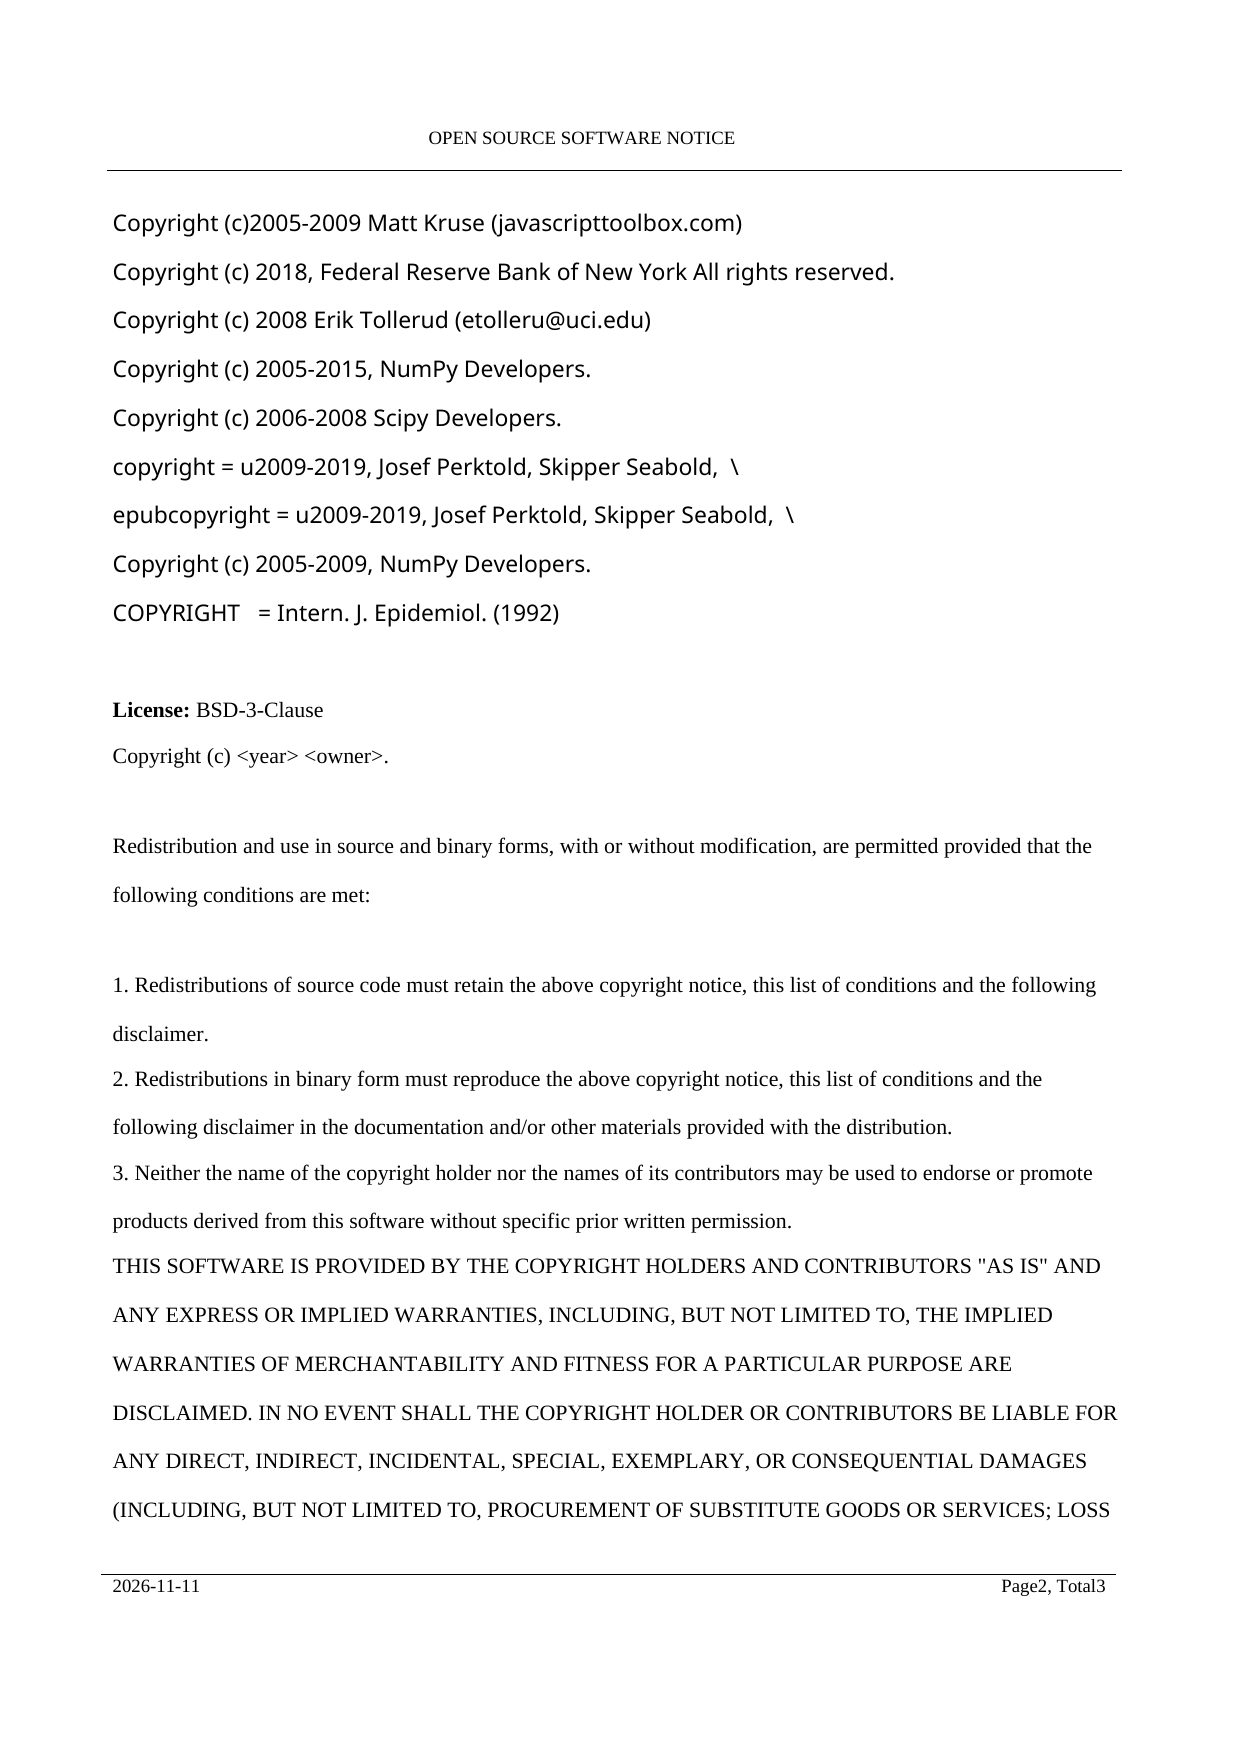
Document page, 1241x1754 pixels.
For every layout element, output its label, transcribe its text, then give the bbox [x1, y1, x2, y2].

text 1. Redistributions of source code must retain the above copyright notice, this list of conditions and the following disclaimer. [112, 968, 1128, 1049]
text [112, 1250, 1128, 1526]
text License: BSD-3-Clause [112, 694, 1128, 726]
text 3. Neither the name of the copyright holder nor the names of its contributors may be used to endorse or promote products derived from this software without specific prior written permission. [112, 1156, 1128, 1237]
text 2. Redistributions in binary form must reproduce the above copyright notice, this list of conditions and the following disclaimer in the documentation and/or other materials provided with the distribution. [112, 1062, 1128, 1143]
text Copyright (c) <year> <owner>. [112, 739, 1128, 771]
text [112, 206, 1128, 678]
text Redistribution and use in source and binary forms, with or without modification, are permitted provided that the following conditions are met: [112, 829, 1128, 910]
